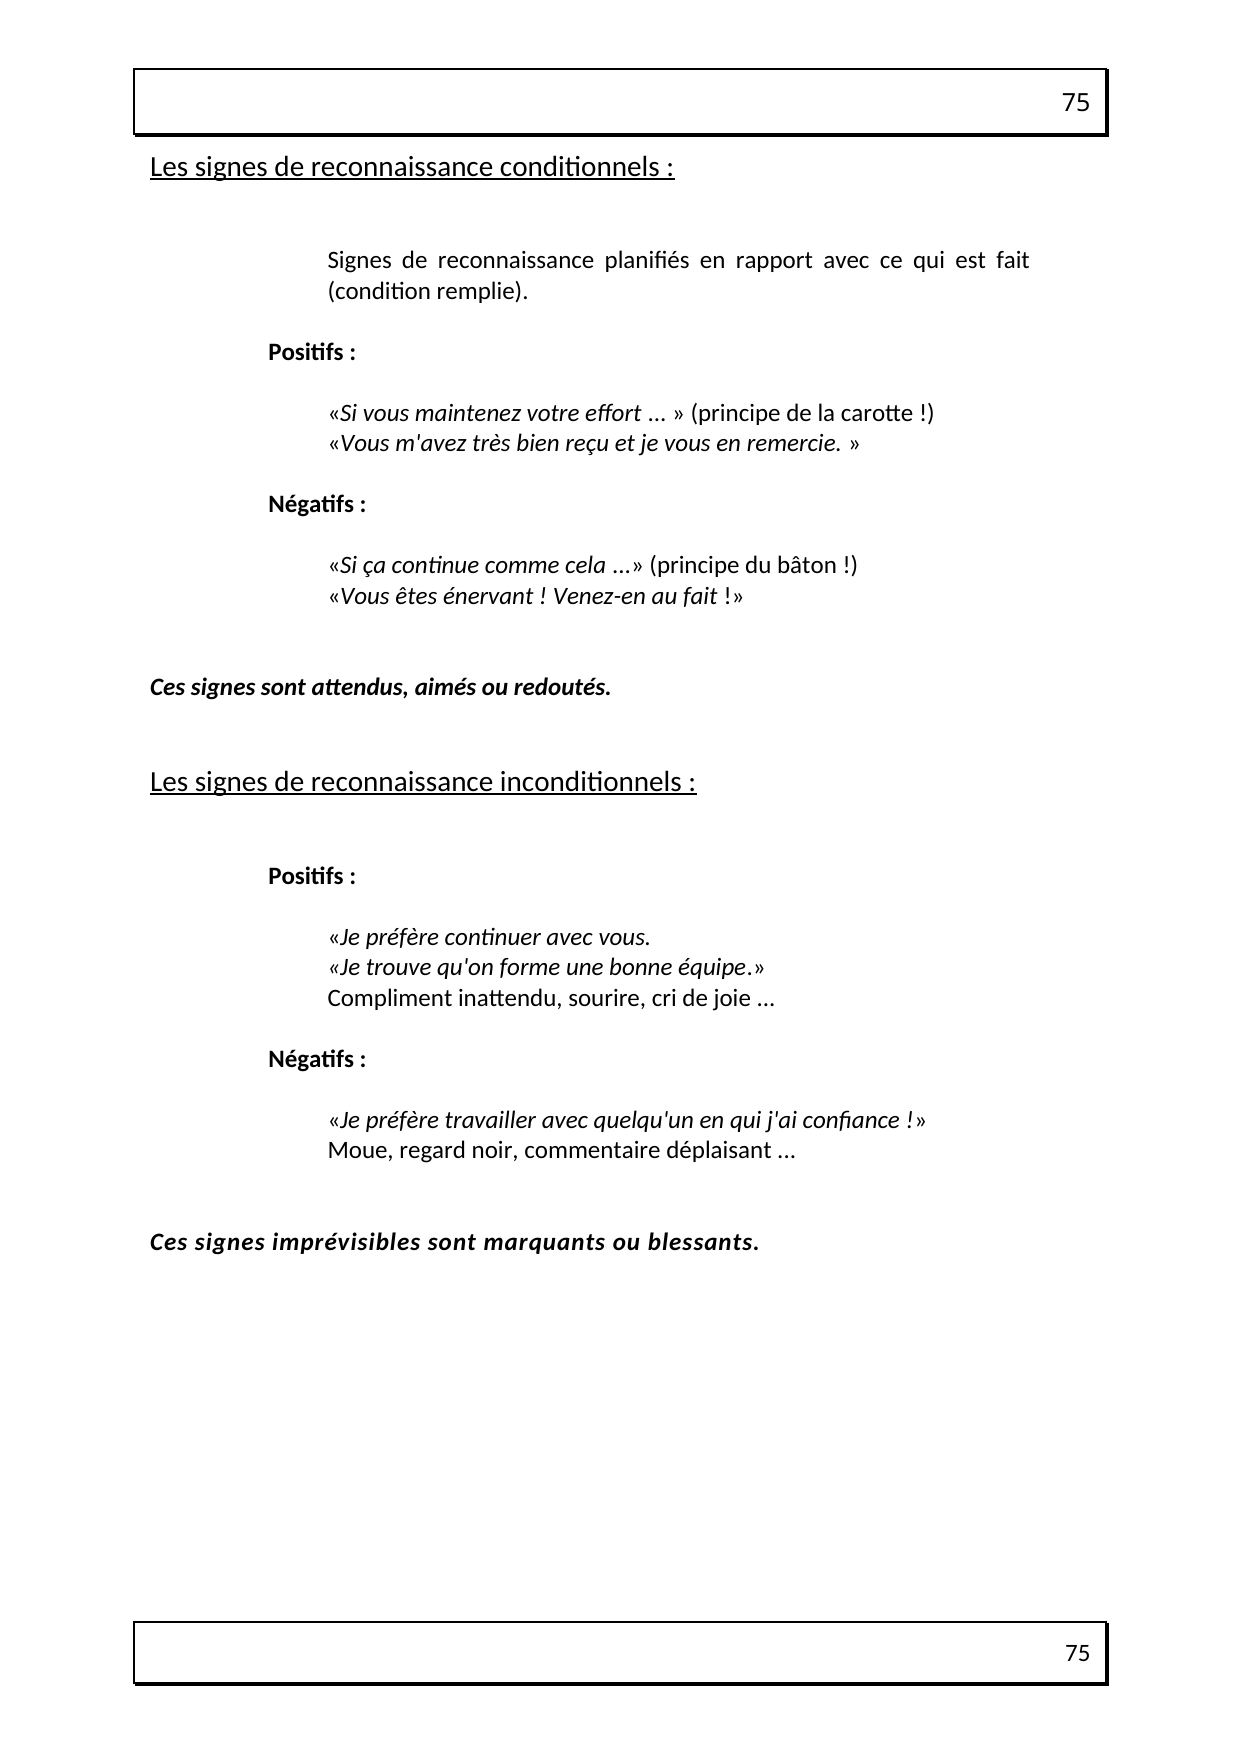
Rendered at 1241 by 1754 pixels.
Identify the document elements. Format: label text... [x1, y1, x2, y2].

text Positifs : [268, 336, 1090, 366]
text Négatifs : [268, 1043, 1090, 1073]
text Signes de reconnaissance planifiés en rapport avec ce qui est fait (condition remplie). [327, 244, 1031, 305]
text Les signes de reconnaissance inconditionnels : [150, 763, 1090, 799]
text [150, 148, 1090, 183]
text Ces signes imprévisibles sont marquants ou blessants. [150, 1226, 1090, 1257]
text Négatifs : [268, 488, 1090, 519]
text «Si vous maintenez votre effort ... » (principe de la carotte !) [327, 397, 1090, 427]
text «Je préfère travailler avec quelqu'un en qui j'ai confiance !» [327, 1104, 1031, 1134]
text Moue, regard noir, commentaire déplaisant ... [327, 1134, 1031, 1165]
text «Si ça continue comme cela ...» (principe du bâton !) [327, 549, 1090, 580]
text «Vous m'avez très bien reçu et je vous en remercie. » [327, 427, 1090, 458]
text «Vous êtes énervant ! Venez-en au fait !» [327, 580, 1090, 611]
text Positifs : [268, 860, 1090, 890]
text Compliment inattendu, sourire, cri de joie ... [327, 982, 1031, 1012]
text Ces signes sont attendus, aimés ou redoutés. [150, 672, 1090, 702]
text «Je préfère continuer avec vous. «Je trouve qu'on forme une bonne équipe.» [327, 921, 1031, 982]
